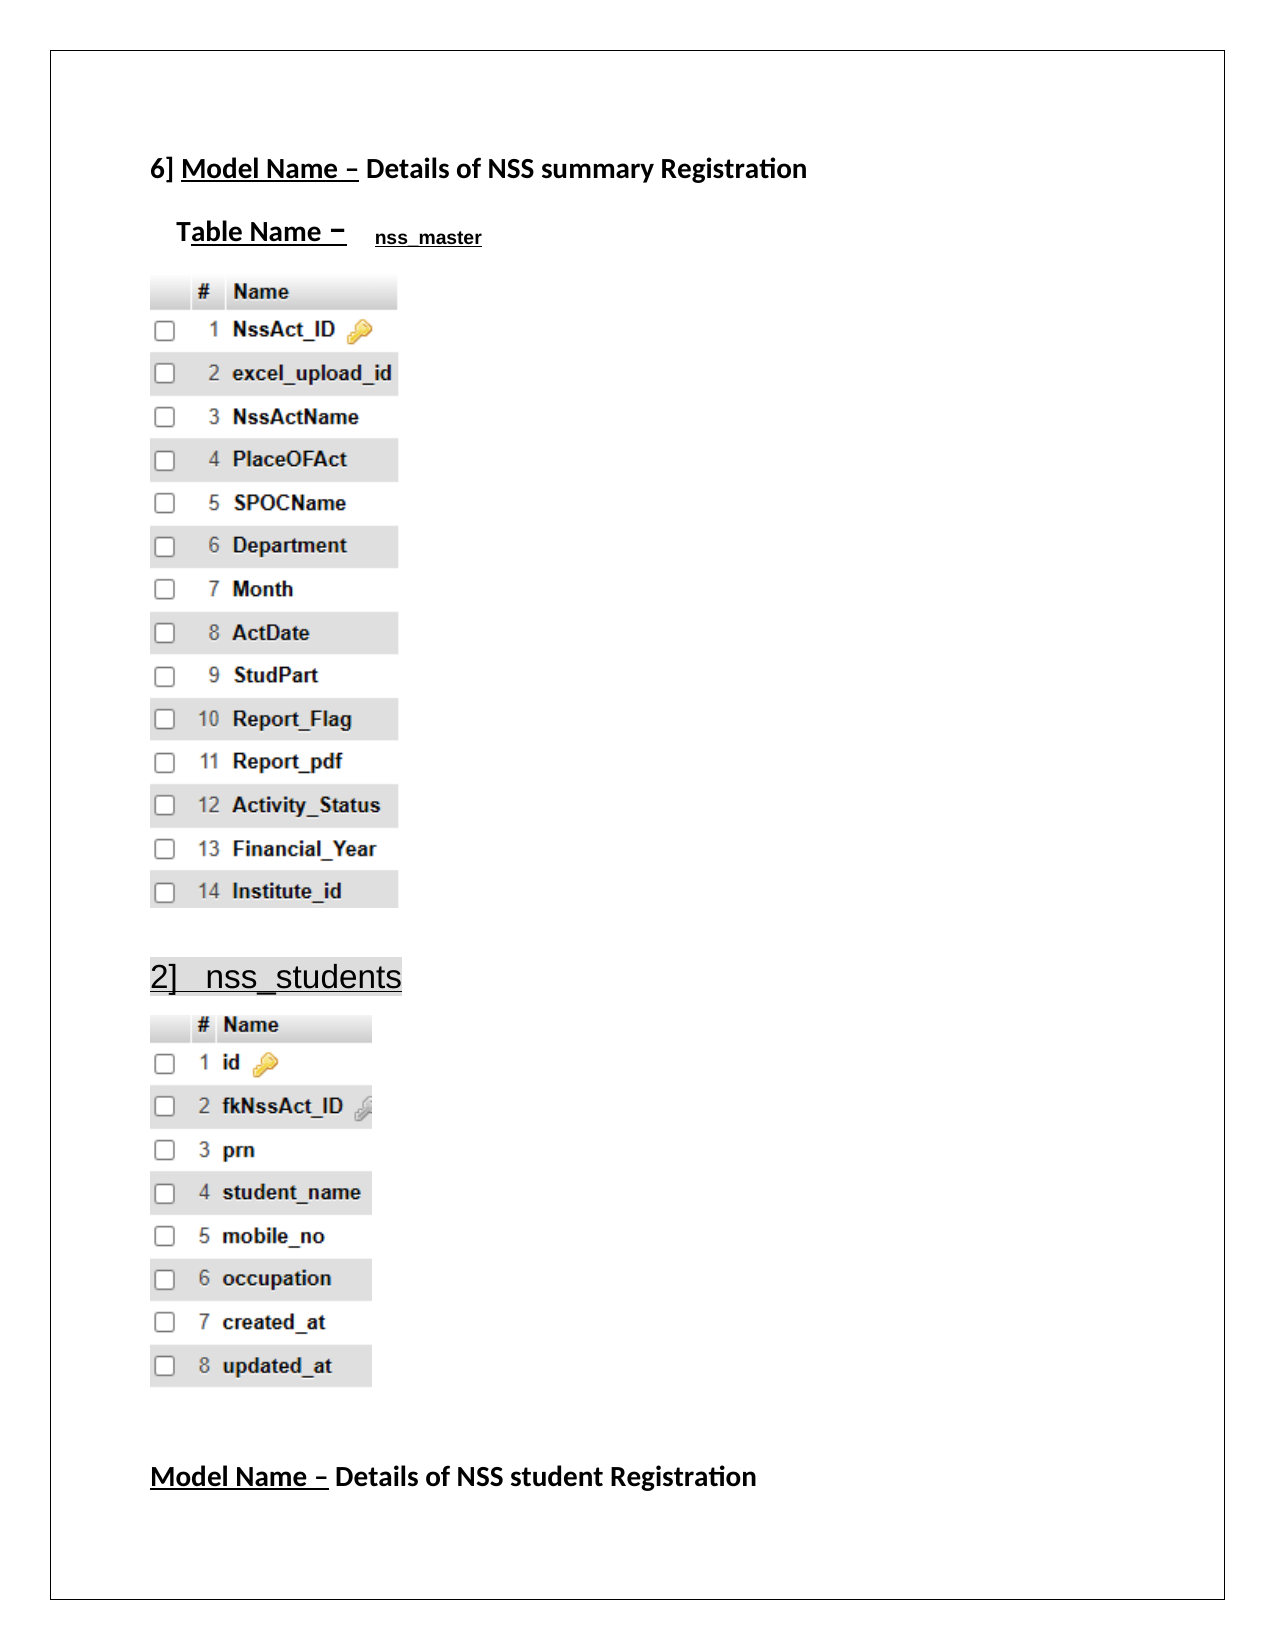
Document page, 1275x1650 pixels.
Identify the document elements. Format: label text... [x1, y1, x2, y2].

text Model Name – Details of NSS student Registration [150, 1458, 1125, 1493]
text 6] Model Name – Details of NSS summary Registration [150, 150, 1125, 186]
text Table Name – nss_master [150, 205, 1125, 251]
picture [150, 1015, 372, 1392]
text 2] nss_students [150, 926, 1125, 996]
picture [150, 271, 399, 908]
